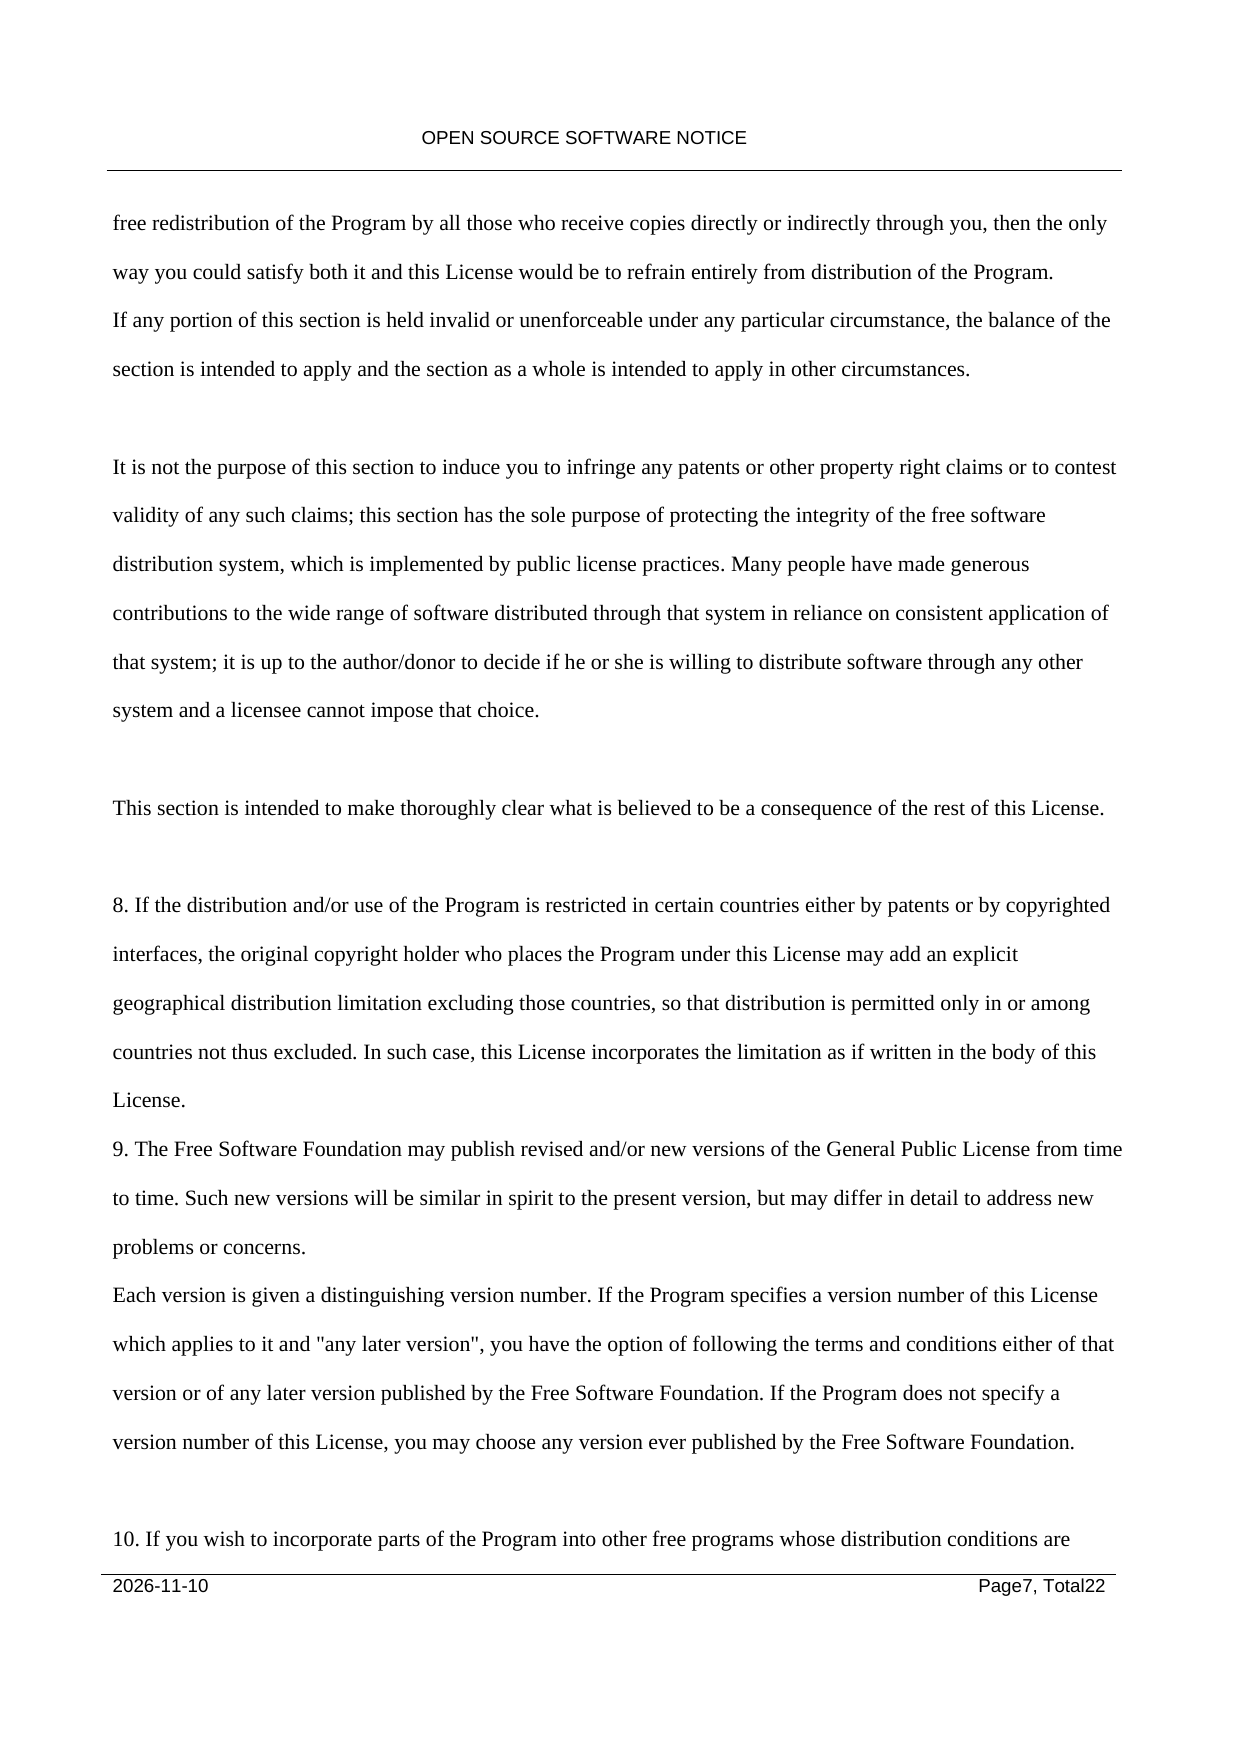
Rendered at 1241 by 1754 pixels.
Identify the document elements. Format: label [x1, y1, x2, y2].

text [112, 206, 1128, 1555]
